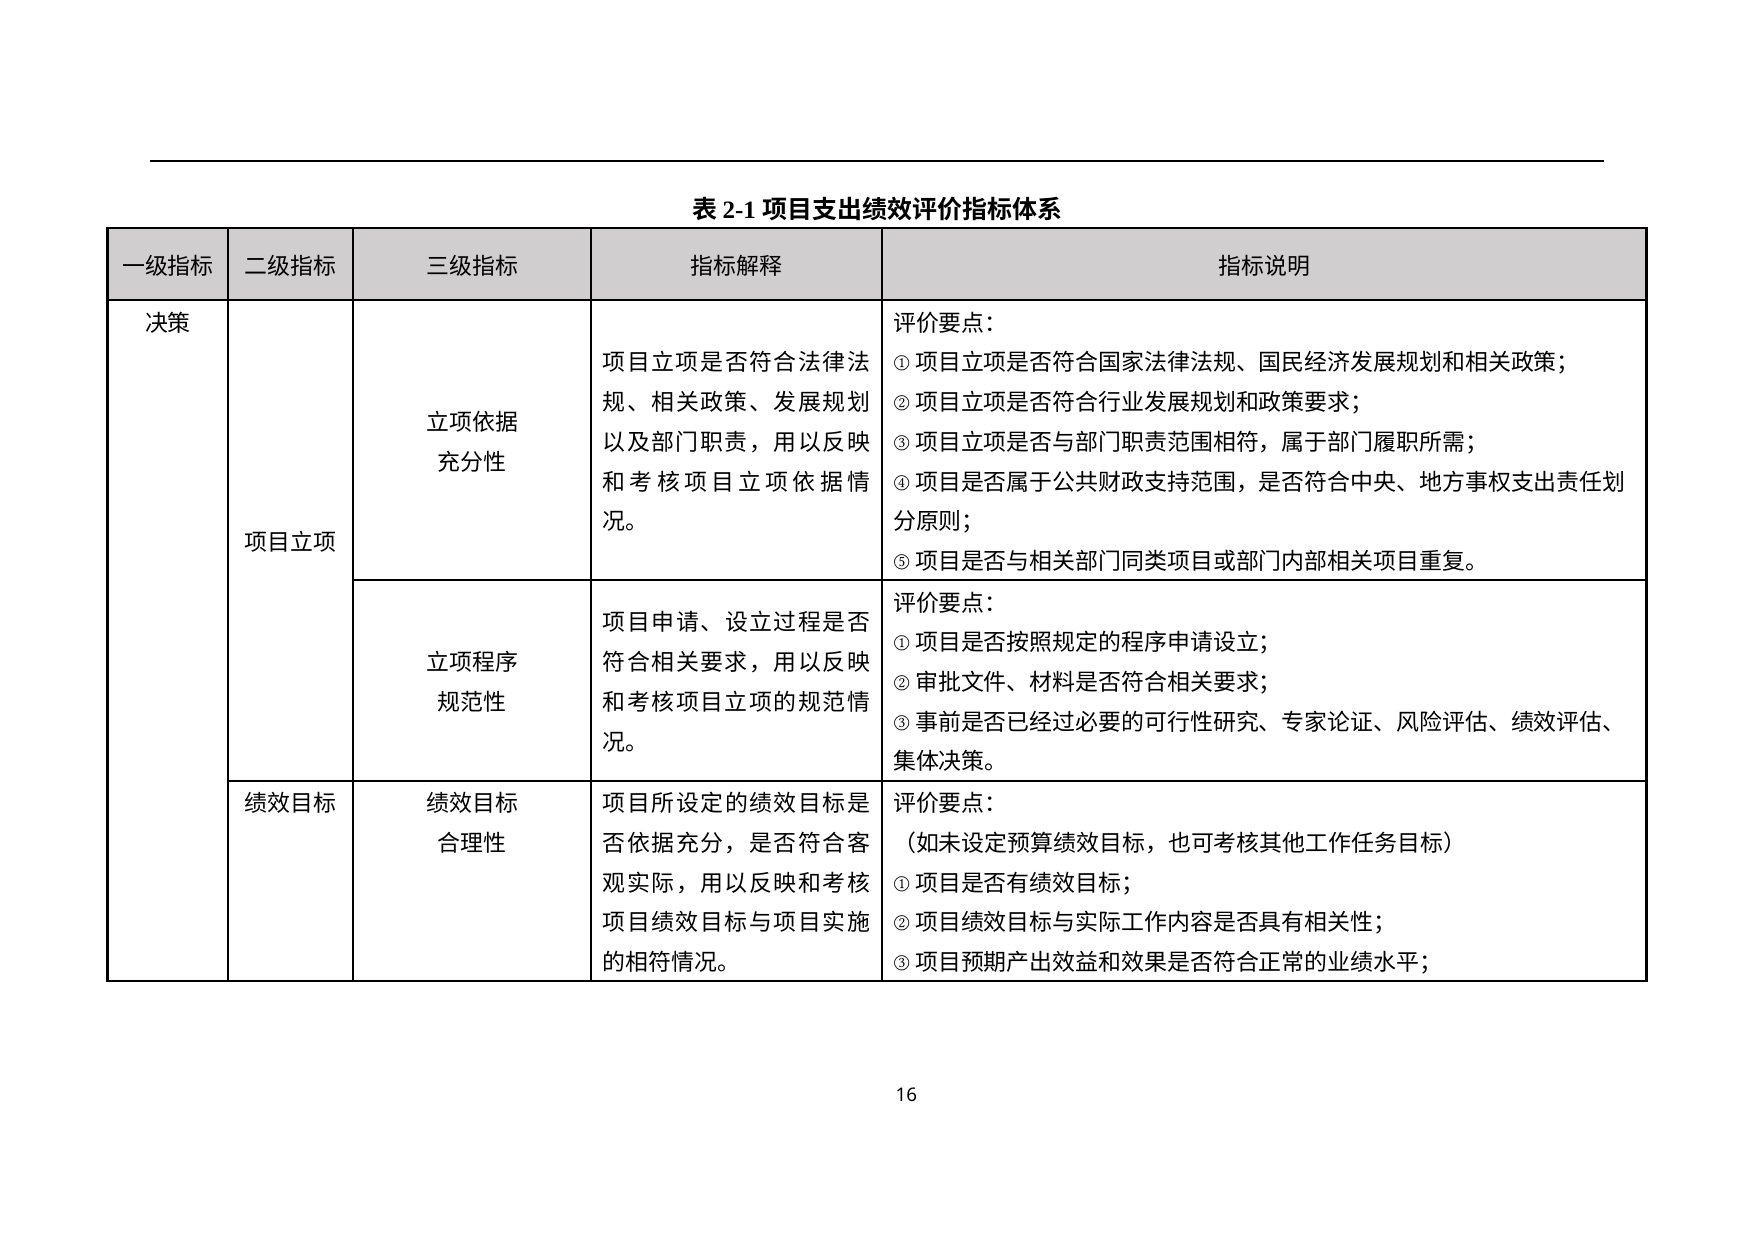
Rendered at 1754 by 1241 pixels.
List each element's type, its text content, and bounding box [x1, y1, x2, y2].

table_cell 项目立项是否符合法律法规、相关政策、发展规划以及部门职责，用以反映和考核项目立项依据情况。 [592, 301, 881, 579]
table_cell 立项依据 充分性 [354, 301, 590, 579]
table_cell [592, 782, 881, 980]
table_header 二级指标 [229, 229, 352, 299]
table_cell 评价要点： ①项目是否按照规定的程序申请设立； ②审批文件、材料是否符合相关要求； ③事前是否已经过必要的可行性研究、专家论证、风险评估、绩效评估、集体决策。 [883, 581, 1645, 780]
table_header 指标解释 [592, 229, 881, 299]
table_cell 立项程序 规范性 [354, 581, 590, 780]
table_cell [883, 782, 1645, 980]
text 表2-1 项目支出绩效评价指标体系 [150, 187, 1604, 227]
table_header 三级指标 [354, 229, 590, 299]
table_header 一级指标 [109, 229, 227, 299]
table_cell 项目立项 [229, 301, 352, 780]
table_cell 绩效目标 [229, 782, 352, 980]
table_cell 决策 [109, 301, 227, 980]
table_cell 项目申请、设立过程是否符合相关要求，用以反映和考核项目立项的规范情况。 [592, 581, 881, 780]
table_cell 绩效目标 合理性 [354, 782, 590, 980]
table_cell 评价要点： ①项目立项是否符合国家法律法规、国民经济发展规划和相关政策； ②项目立项是否符合行业发展规划和政策要求； ③项目立项是否与部门职责范围相符，属于部门履职所需； ④项目是否属于公共财政支持范围，是否符合中央、地方事权支出责任划分原则； ⑤项目是否与相关部门同类项目或部门内部相关项目重复。 [883, 301, 1645, 579]
table_header 指标说明 [883, 229, 1645, 299]
